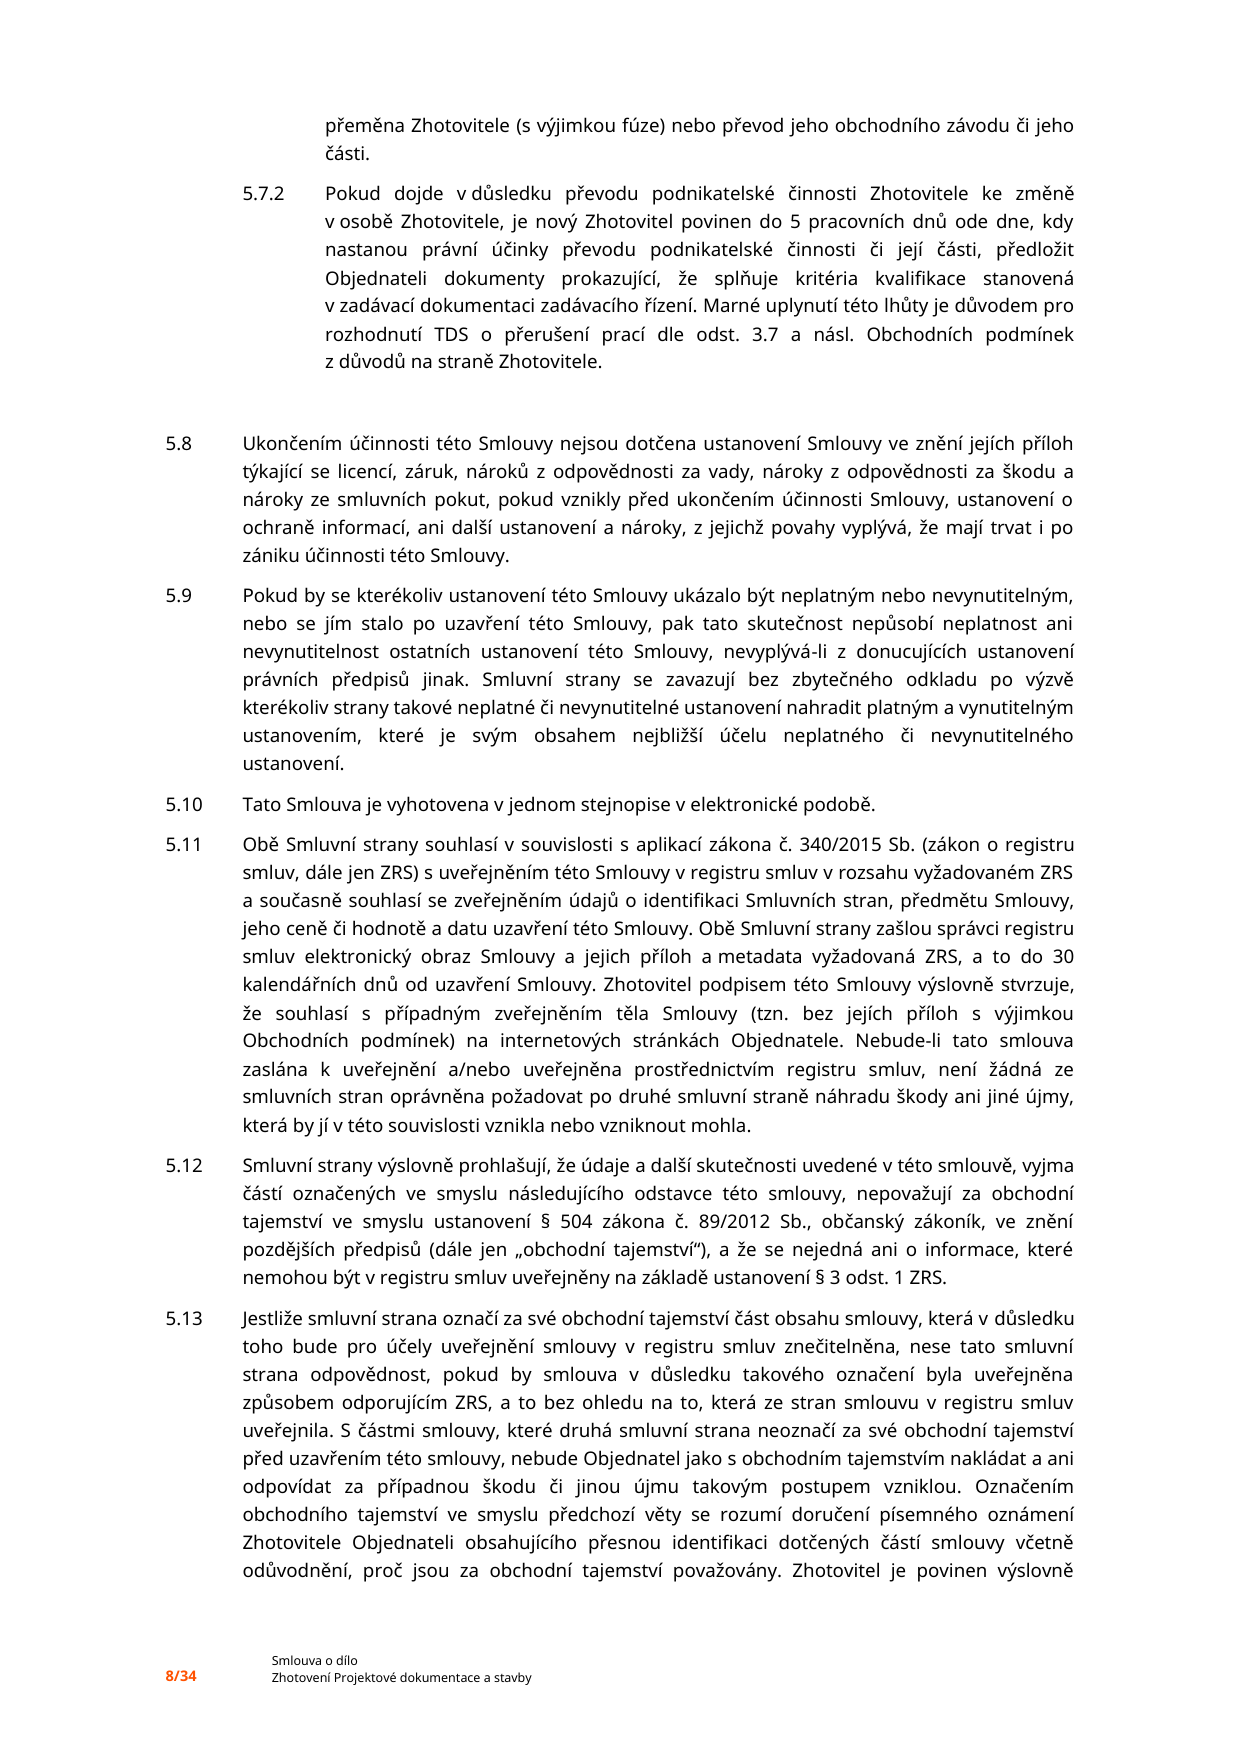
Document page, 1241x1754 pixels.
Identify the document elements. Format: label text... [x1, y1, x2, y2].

list Pokud dojde v důsledku převodu podnikatelské činnosti Zhotovitele ke změně v osobě Zhotovitele, je nový Zhotovitel povinen do 5 pracovních dnů ode dne, kdy nastanou právní účinky převodu podnikatelské činnosti či její části, předložit Objednateli dokumenty prokazující, že splňuje kritéria kvalifikace stanovená v zadávací dokumentaci zadávacího řízení. Marné uplynutí této lhůty je důvodem pro rozhodnutí TDS o přerušení prací dle odst. 3.7 a násl. Obchodních podmínek z důvodů na straně Zhotovitele. [242, 181, 1075, 374]
text Pokud by se kterékoliv ustanovení této Smlouvy ukázalo být neplatným nebo nevynutitelným, nebo se jím stalo po uzavření této Smlouvy, pak tato skutečnost nepůsobí neplatnost ani nevynutitelnost ostatních ustanovení této Smlouvy, nevyplývá-li z donucujících ustanovení právních předpisů jinak. Smluvní strany se zavazují bez zbytečného odkladu po výzvě kterékoliv strany takové neplatné či nevynutitelné ustanovení nahradit platným a vynutitelným ustanovením, které je svým obsahem nejbližší účelu neplatného či nevynutitelného ustanovení. [165, 582, 1075, 776]
text Obě Smluvní strany souhlasí v souvislosti s aplikací zákona č. 340/2015 Sb. (zákon o registru smluv, dále jen ZRS) s uveřejněním této Smlouvy v registru smluv v rozsahu vyžadovaném ZRS a současně souhlasí se zveřejněním údajů o identifikaci Smluvních stran, předmětu Smlouvy, jeho ceně či hodnotě a datu uzavření této Smlouvy. Obě Smluvní strany zašlou správci registru smluv elektronický obraz Smlouvy a jejich příloh a metadata vyžadovaná ZRS, a to do 30 kalendářních dnů od uzavření Smlouvy. Zhotovitel podpisem této Smlouvy výslovně stvrzuje, že souhlasí s případným zveřejněním těla Smlouvy (tzn. bez jejích příloh s výjimkou Obchodních podmínek) na internetových stránkách Objednatele. Nebude-li tato smlouva zaslána k uveřejnění a/nebo uveřejněna prostřednictvím registru smluv, není žádná ze smluvních stran oprávněna požadovat po druhé smluvní straně náhradu škody ani jiné újmy, která by jí v této souvislosti vznikla nebo vzniknout mohla. [165, 832, 1075, 1137]
text Tato Smlouva je vyhotovena v jednom stejnopise v elektronické podobě. [165, 791, 1075, 817]
text Smluvní strany výslovně prohlašují, že údaje a další skutečnosti uvedené v této smlouvě, vyjma částí označených ve smyslu následujícího odstavce této smlouvy, nepovažují za obchodní tajemství ve smyslu ustanovení § 504 zákona č. 89/2012 Sb., občanský zákoník, ve znění pozdějších předpisů (dále jen „obchodní tajemství“), a že se nejedná ani o informace, které nemohou být v registru smluv uveřejněny na základě ustanovení § 3 odst. 1 ZRS. [165, 1152, 1075, 1290]
text Ukončením účinnosti této Smlouvy nejsou dotčena ustanovení Smlouvy ve znění jejích příloh týkající se licencí, záruk, nároků z odpovědnosti za vady, nároky z odpovědnosti za škodu a nároky ze smluvních pokut, pokud vznikly před ukončením účinnosti Smlouvy, ustanovení o ochraně informací, ani další ustanovení a nároky, z jejichž povahy vyplývá, že mají trvat i po zániku účinnosti této Smlouvy. [165, 430, 1075, 567]
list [242, 112, 1075, 166]
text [165, 1305, 1075, 1583]
